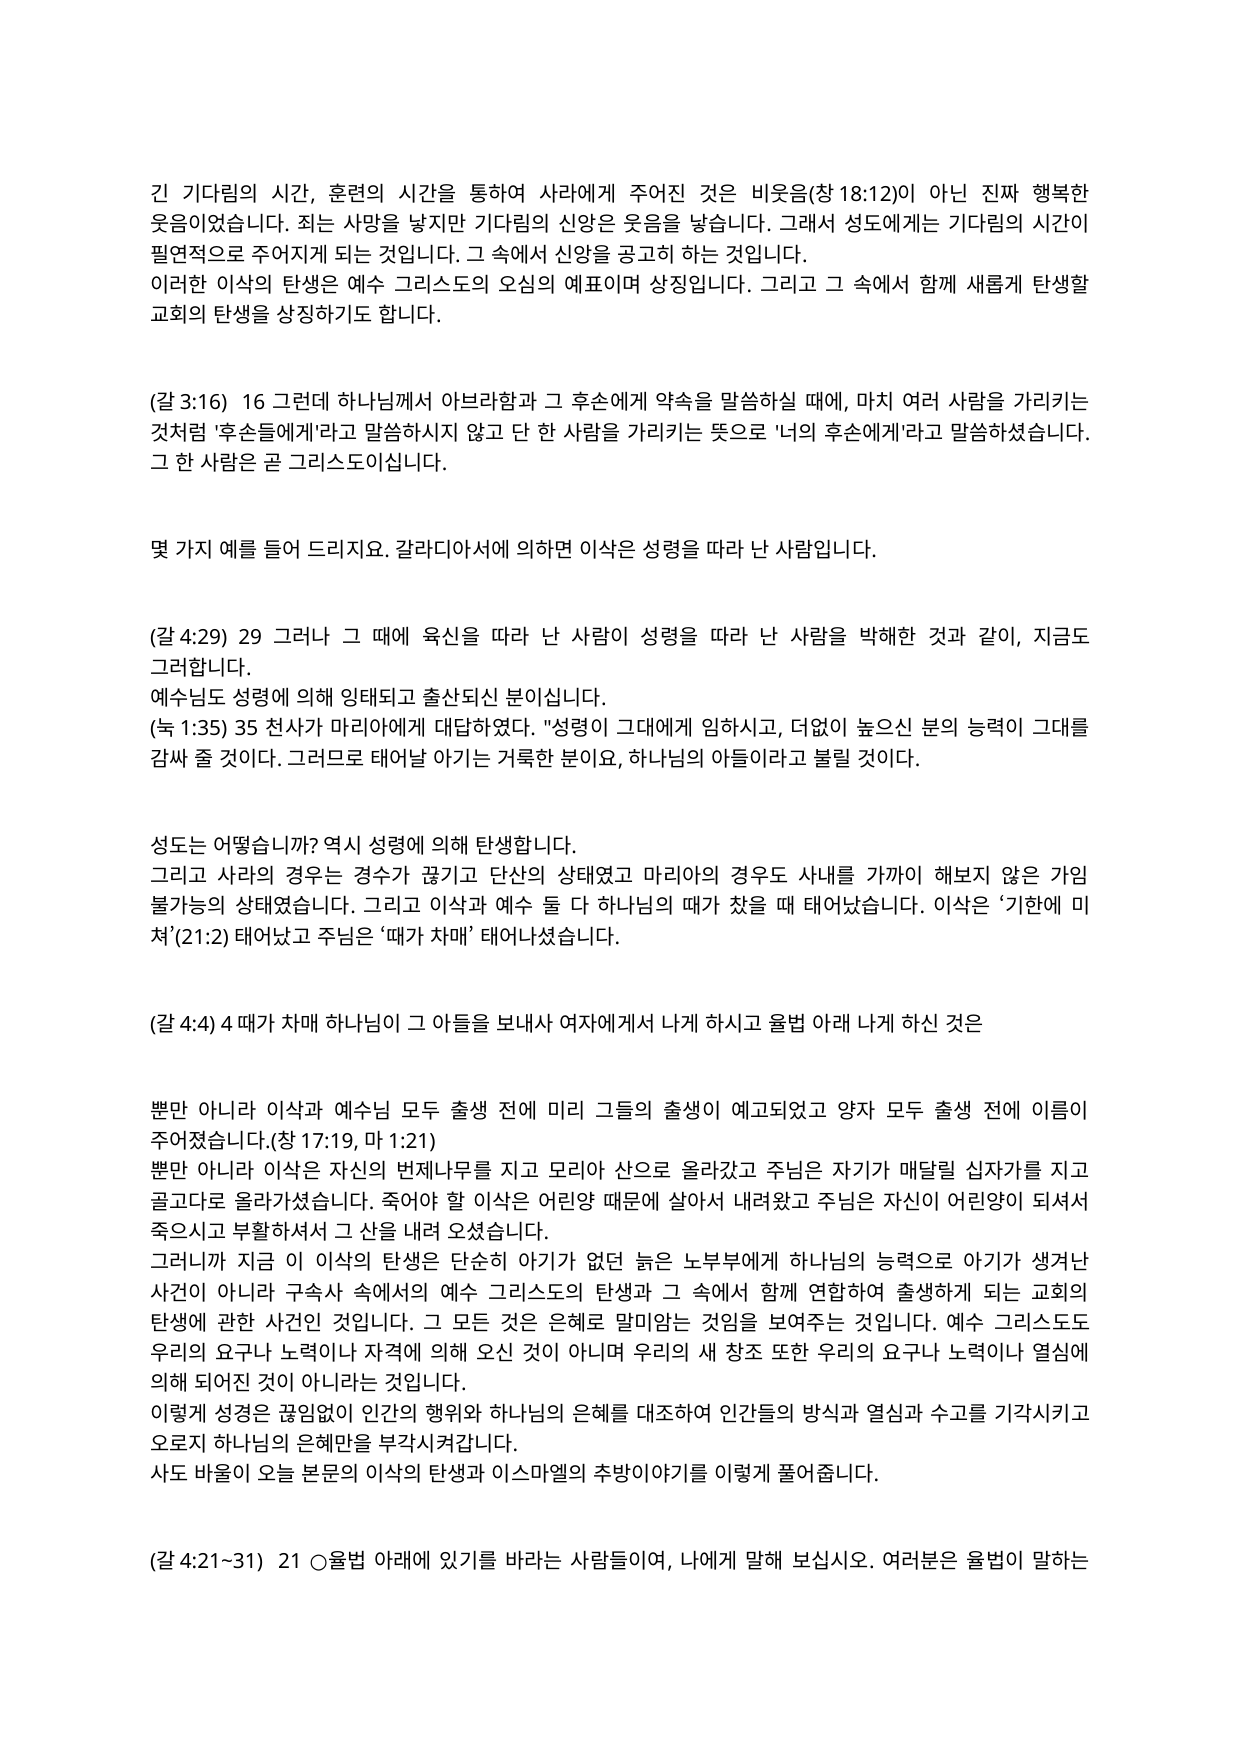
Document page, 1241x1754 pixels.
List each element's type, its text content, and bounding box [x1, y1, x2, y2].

text (갈4:29) 29 그러나 그 때에 육신을 따라 난 사람이 성령을 따라 난 사람을 박해한 것과 같이, 지금도 그러합니다. [150, 621, 1090, 681]
text 뿐만 아니라 이삭은 자신의 번제나무를 지고 모리아 산으로 올라갔고 주님은 자기가 매달릴 십자가를 지고 골고다로 올라가셨습니다. 죽어야 할 이삭은 어린양 때문에 살아서 내려왔고 주님은 자신이 어린양이 되셔서 죽으시고 부활하셔서 그 산을 내려 오셨습니다. [150, 1155, 1090, 1246]
text 몇 가지 예를 들어 드리지요. 갈라디아서에 의하면 이삭은 성령을 따라 난 사람입니다. [150, 533, 1090, 564]
text (눅1:35) 35 천사가 마리아에게 대답하였다. "성령이 그대에게 임하시고, 더없이 높으신 분의 능력이 그대를 감싸 줄 것이다. 그러므로 태어날 아기는 거룩한 분이요, 하나님의 아들이라고 불릴 것이다. [150, 712, 1090, 772]
text 이렇게 성경은 끊임없이 인간의 행위와 하나님의 은혜를 대조하여 인간들의 방식과 열심과 수고를 기각시키고 오로지 하나님의 은혜만을 부각시켜갑니다. [150, 1397, 1090, 1457]
text 그리고 사라의 경우는 경수가 끊기고 단산의 상태였고 마리아의 경우도 사내를 가까이 해보지 않은 가임 불가능의 상태였습니다. 그리고 이삭과 예수 둘 다 하나님의 때가 찼을 때 태어났습니다. 이삭은 ‘기한에 미쳐’(21:2) 태어났고 주님은 ‘때가 차매’ 태어나셨습니다. [150, 859, 1090, 950]
text 긴 기다림의 시간, 훈련의 시간을 통하여 사라에게 주어진 것은 비웃음(창18:12)이 아닌 진짜 행복한 웃음이었습니다. 죄는 사망을 낳지만 기다림의 신앙은 웃음을 낳습니다. 그래서 성도에게는 기다림의 시간이 필연적으로 주어지게 되는 것입니다. 그 속에서 신앙을 공고히 하는 것입니다. [150, 177, 1090, 268]
text 예수님도 성령에 의해 잉태되고 출산되신 분이십니다. [150, 681, 1090, 712]
text (갈4:4) 4때가 차매 하나님이 그 아들을 보내사 여자에게서 나게 하시고 율법 아래 나게 하신 것은 [150, 1007, 1090, 1037]
text 이러한 이삭의 탄생은 예수 그리스도의 오심의 예표이며 상징입니다. 그리고 그 속에서 함께 새롭게 탄생할 교회의 탄생을 상징하기도 합니다. [150, 268, 1090, 329]
text 사도 바울이 오늘 본문의 이삭의 탄생과 이스마엘의 추방이야기를 이렇게 풀어줍니다. [150, 1457, 1090, 1488]
text 뿐만 아니라 이삭과 예수님 모두 출생 전에 미리 그들의 출생이 예고되었고 양자 모두 출생 전에 이름이 주어졌습니다.(창17:19, 마1:21) [150, 1094, 1090, 1155]
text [150, 1544, 1090, 1575]
text 성도는 어떻습니까? 역시 성령에 의해 탄생합니다. [150, 829, 1090, 859]
text (갈3:16) 16 그런데 하나님께서 아브라함과 그 후손에게 약속을 말씀하실 때에, 마치 여러 사람을 가리키는 것처럼 '후손들에게'라고 말씀하시지 않고 단 한 사람을 가리키는 뜻으로 '너의 후손에게'라고 말씀하셨습니다. 그 한 사람은 곧 그리스도이십니다. [150, 386, 1090, 477]
text 그러니까 지금 이 이삭의 탄생은 단순히 아기가 없던 늙은 노부부에게 하나님의 능력으로 아기가 생겨난 사건이 아니라 구속사 속에서의 예수 그리스도의 탄생과 그 속에서 함께 연합하여 출생하게 되는 교회의 탄생에 관한 사건인 것입니다. 그 모든 것은 은혜로 말미암는 것임을 보여주는 것입니다. 예수 그리스도도 우리의 요구나 노력이나 자격에 의해 오신 것이 아니며 우리의 새 창조 또한 우리의 요구나 노력이나 열심에 의해 되어진 것이 아니라는 것입니다. [150, 1246, 1090, 1397]
